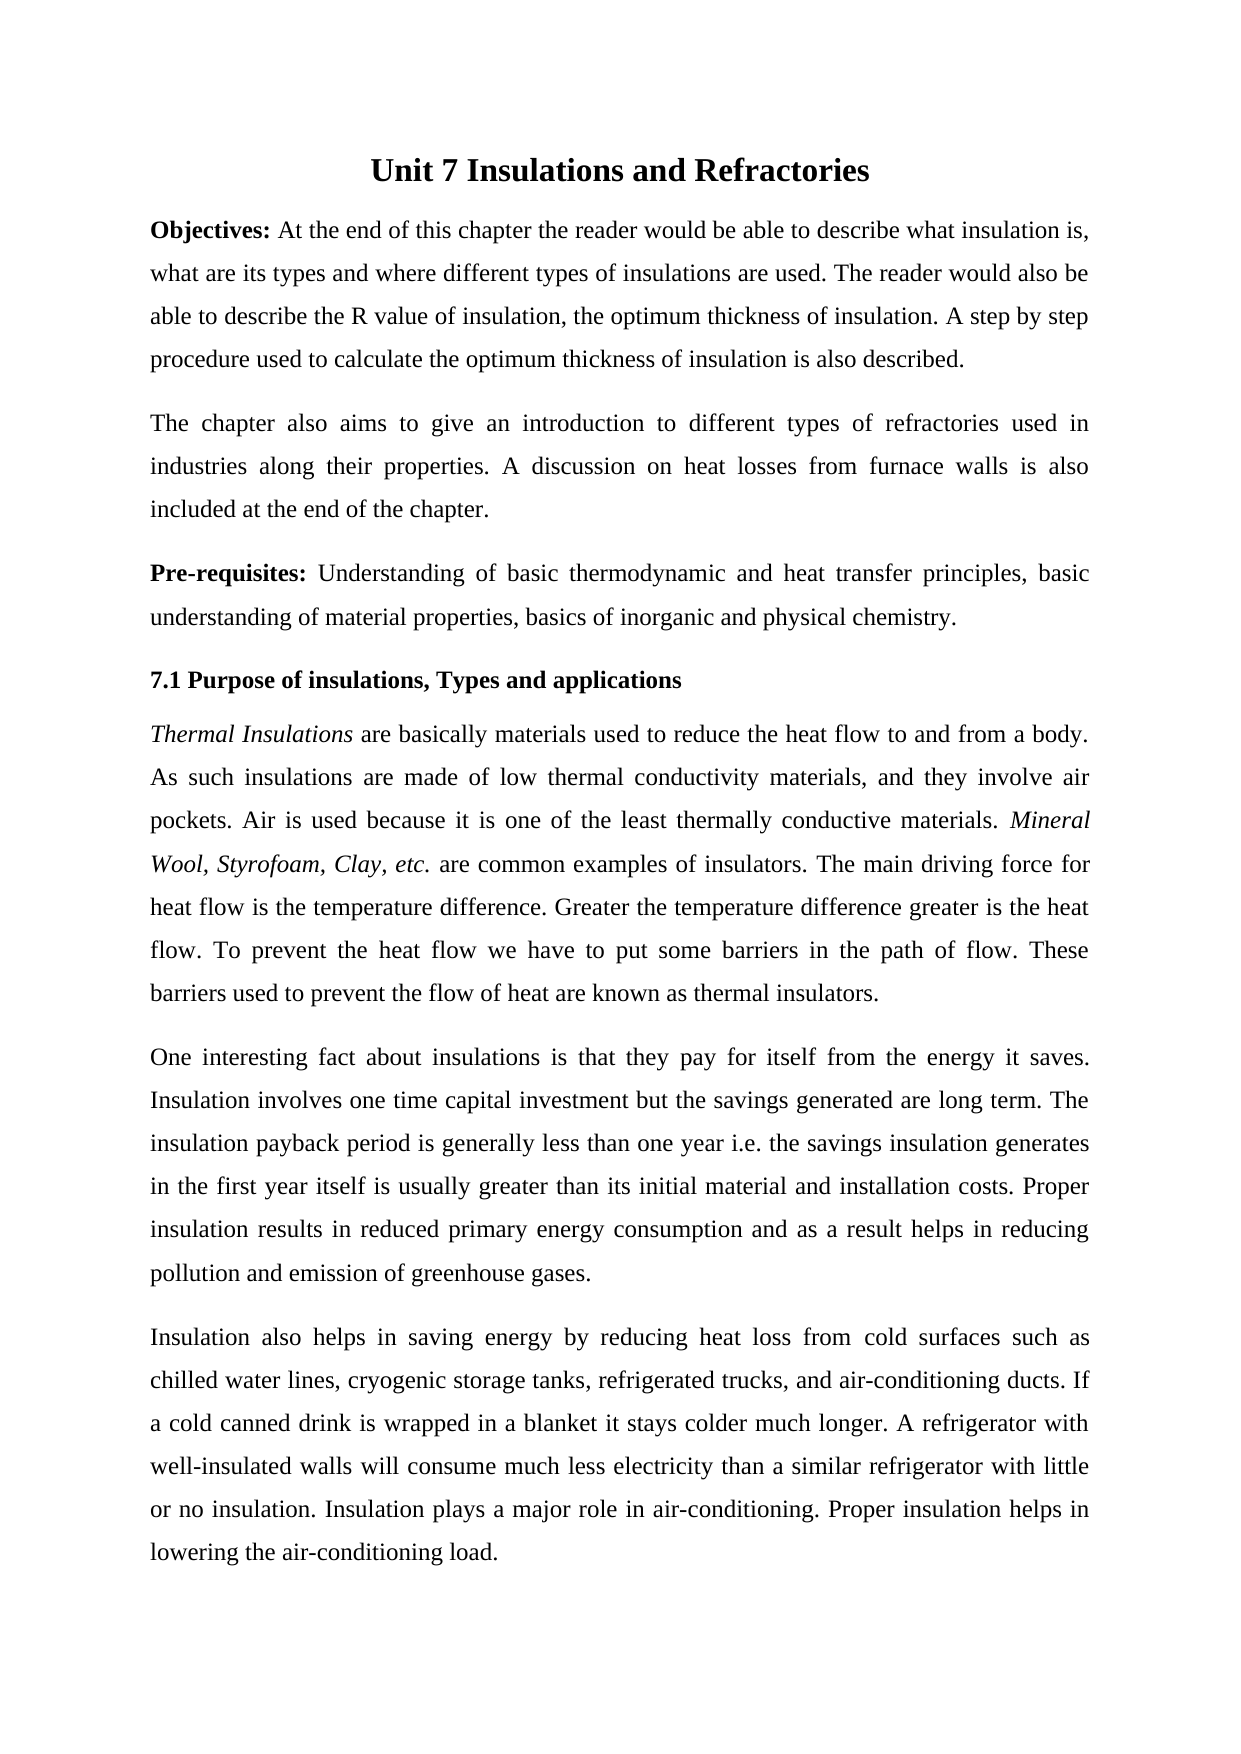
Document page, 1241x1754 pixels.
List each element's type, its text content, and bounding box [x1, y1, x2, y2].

text Insulation also helps in saving energy by reducing heat loss from cold surfaces such as chilled water lines, cryogenic storage tanks, refrigerated trucks, and air-conditioning ducts. If a cold canned drink is wrapped in a blanket it stays colder much longer. A refrigerator with well-insulated walls will consume much less electricity than a similar refrigerator with little or no insulation. Insulation plays a major role in air-conditioning. Proper insulation helps in lowering the air-conditioning load. [150, 1322, 1090, 1566]
text Pre-requisites: Understanding of basic thermodynamic and heat transfer principles, basic understanding of material properties, basics of inorganic and physical chemistry. [150, 558, 1090, 630]
text One interesting fact about insulations is that they pay for itself from the energy it saves. Insulation involves one time capital investment but the savings generated are long term. The insulation payback period is generally less than one year i.e. the savings insulation generates in the first year itself is usually greater than its initial material and installation costs. Proper insulation results in reduced primary energy consumption and as a result helps in reducing pollution and emission of greenhouse gases. [150, 1042, 1090, 1286]
text 7.1 Purpose of insulations, Types and applications [150, 666, 1090, 694]
text Thermal Insulations are basically materials used to reduce the heat flow to and from a body. As such insulations are made of low thermal conductivity materials, and they involve air pockets. Air is used because it is one of the least thermally conductive materials. Mineral Wool, Styrofoam, Clay, etc. are common examples of insulators. The main driving force for heat flow is the temperature difference. Greater the temperature difference greater is the heat flow. To prevent the heat flow we have to put some barriers in the path of flow. These barriers used to prevent the flow of heat are known as thermal insulators. [150, 719, 1090, 1007]
text Unit 7 Insulations and Refractories [150, 150, 1090, 188]
text The chapter also aims to give an introduction to different types of refractories used in industries along their properties. A discussion on heat losses from furnace walls is also included at the end of the chapter. [150, 408, 1090, 523]
text Objectives: At the end of this chapter the reader would be able to describe what insulation is, what are its types and where different types of insulations are used. The reader would also be able to describe the R value of insulation, the optimum thickness of insulation. A step by step procedure used to calculate the optimum thickness of insulation is also described. [150, 215, 1090, 373]
